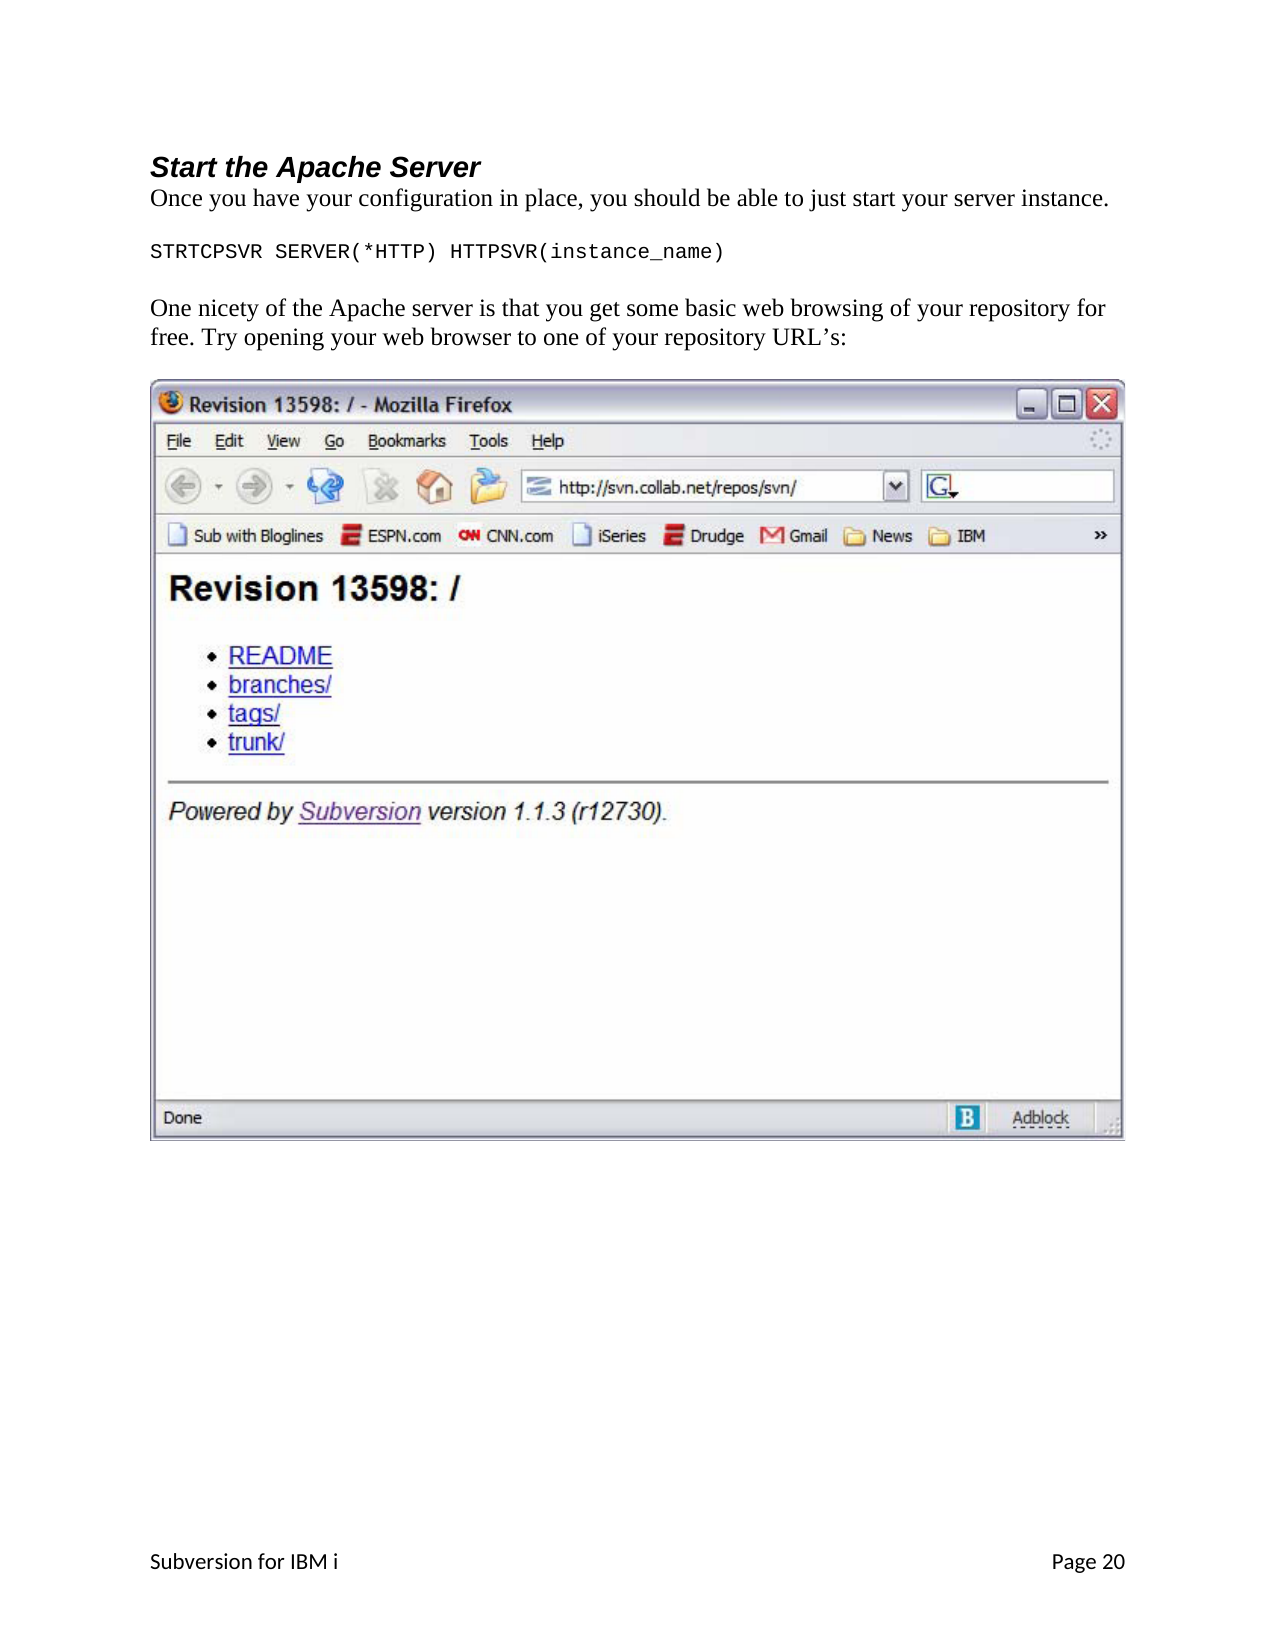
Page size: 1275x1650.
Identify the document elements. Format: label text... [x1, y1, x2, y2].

text Once you have your configuration in place, you should be able to just start your server instance. [150, 183, 1125, 212]
text STRTCPSVR SERVER(*HTTP) HTTPSVR(instance_name) [150, 241, 1125, 265]
text Start the Apache Server [150, 150, 1125, 183]
text One nicety of the Apache server is that you get some basic web browsing of your repository for free. Try opening your web browser to one of your repository URL’s: [150, 293, 1125, 351]
